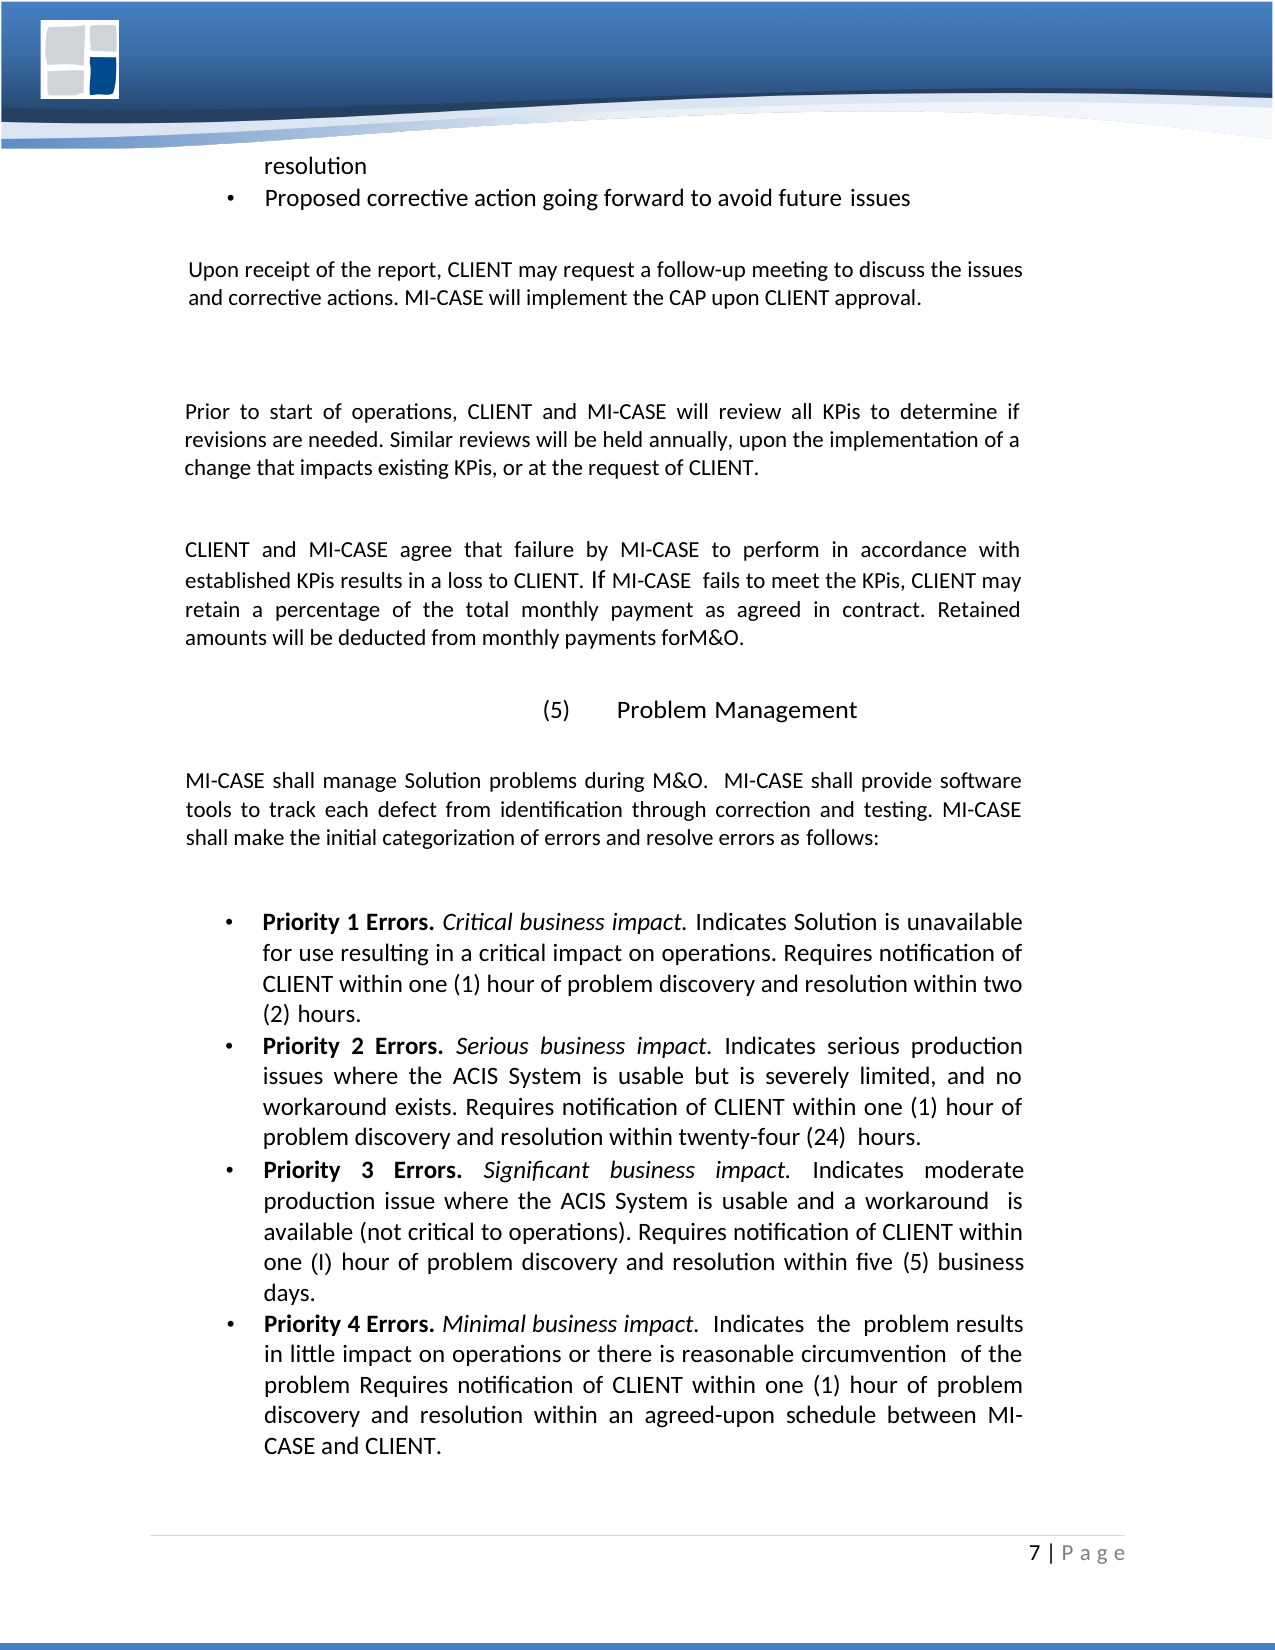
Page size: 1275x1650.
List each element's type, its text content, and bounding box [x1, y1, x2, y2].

text Upon receipt of the report, CLIENT may request a follow-up meeting to discuss the issues and corrective actions. MI-CASE will implement the CAP upon CLIENT approval. [188, 255, 1025, 311]
subtitle Problem Management [542, 694, 1125, 724]
list Priority 1 Errors. Critical business impact. Indicates Solution is unavailable for use resulting in a critical impact on operations. Requires notification of CLIENT within one (1) hour of problem discovery and resolution within two (2) hours. [224, 906, 1023, 1029]
list The resolution, including any failed solutions implemented pnor to resolution [226, 150, 1024, 181]
list Priority 2 Errors. Serious business impact. Indicates serious production issues where the ACIS System is usable but is severely limited, and no workaround exists. Requires notification of CLIENT within one (1) hour of problem discovery and resolution within twenty-four (24) hours. [224, 1030, 1023, 1152]
text MI-CASE shall manage Solution problems during M&O. MI-CASE shall provide software tools to track each defect from identification through correction and testing. MI-CASE shall make the initial categorization of errors and resolve errors as follows: [185, 767, 1023, 851]
picture [0, 1643, 1275, 1650]
picture [40, 20, 119, 99]
text Prior to start of operations, CLIENT and MI-CASE will review all KPis to determine if revisions are needed. Similar reviews will be held annually, upon the implementation of a change that impacts existing KPis, or at the request of CLIENT. [184, 397, 1021, 481]
list Priority 4 Errors. Minimal business impact. Indicates the problem results in little impact on operations or there is reasonable circumvention of the problem Requires notification of CLIENT within one (1) hour of problem discovery and resolution within an agreed-upon schedule between MI-CASE and CLIENT. [226, 1308, 1024, 1461]
list Priority 3 Errors. Significant business impact. Indicates moderate production issue where the ACIS System is usable and a workaround is available (not critical to operations). Requires notification of CLIENT within one (I) hour of problem discovery and resolution within five (5) business days. [225, 1154, 1024, 1308]
text CLIENT and MI-CASE agree that failure by MI-CASE to perform in accordance with established KPis results in a loss to CLIENT. If MI-CASE fails to meet the KPis, CLIENT may retain a percentage of the total monthly payment as agreed in contract. Retained amounts will be deducted from monthly payments forM&O. [185, 535, 1022, 651]
picture [848, 1, 1275, 145]
list Proposed corrective action going forward to avoid future issues [226, 182, 1125, 213]
